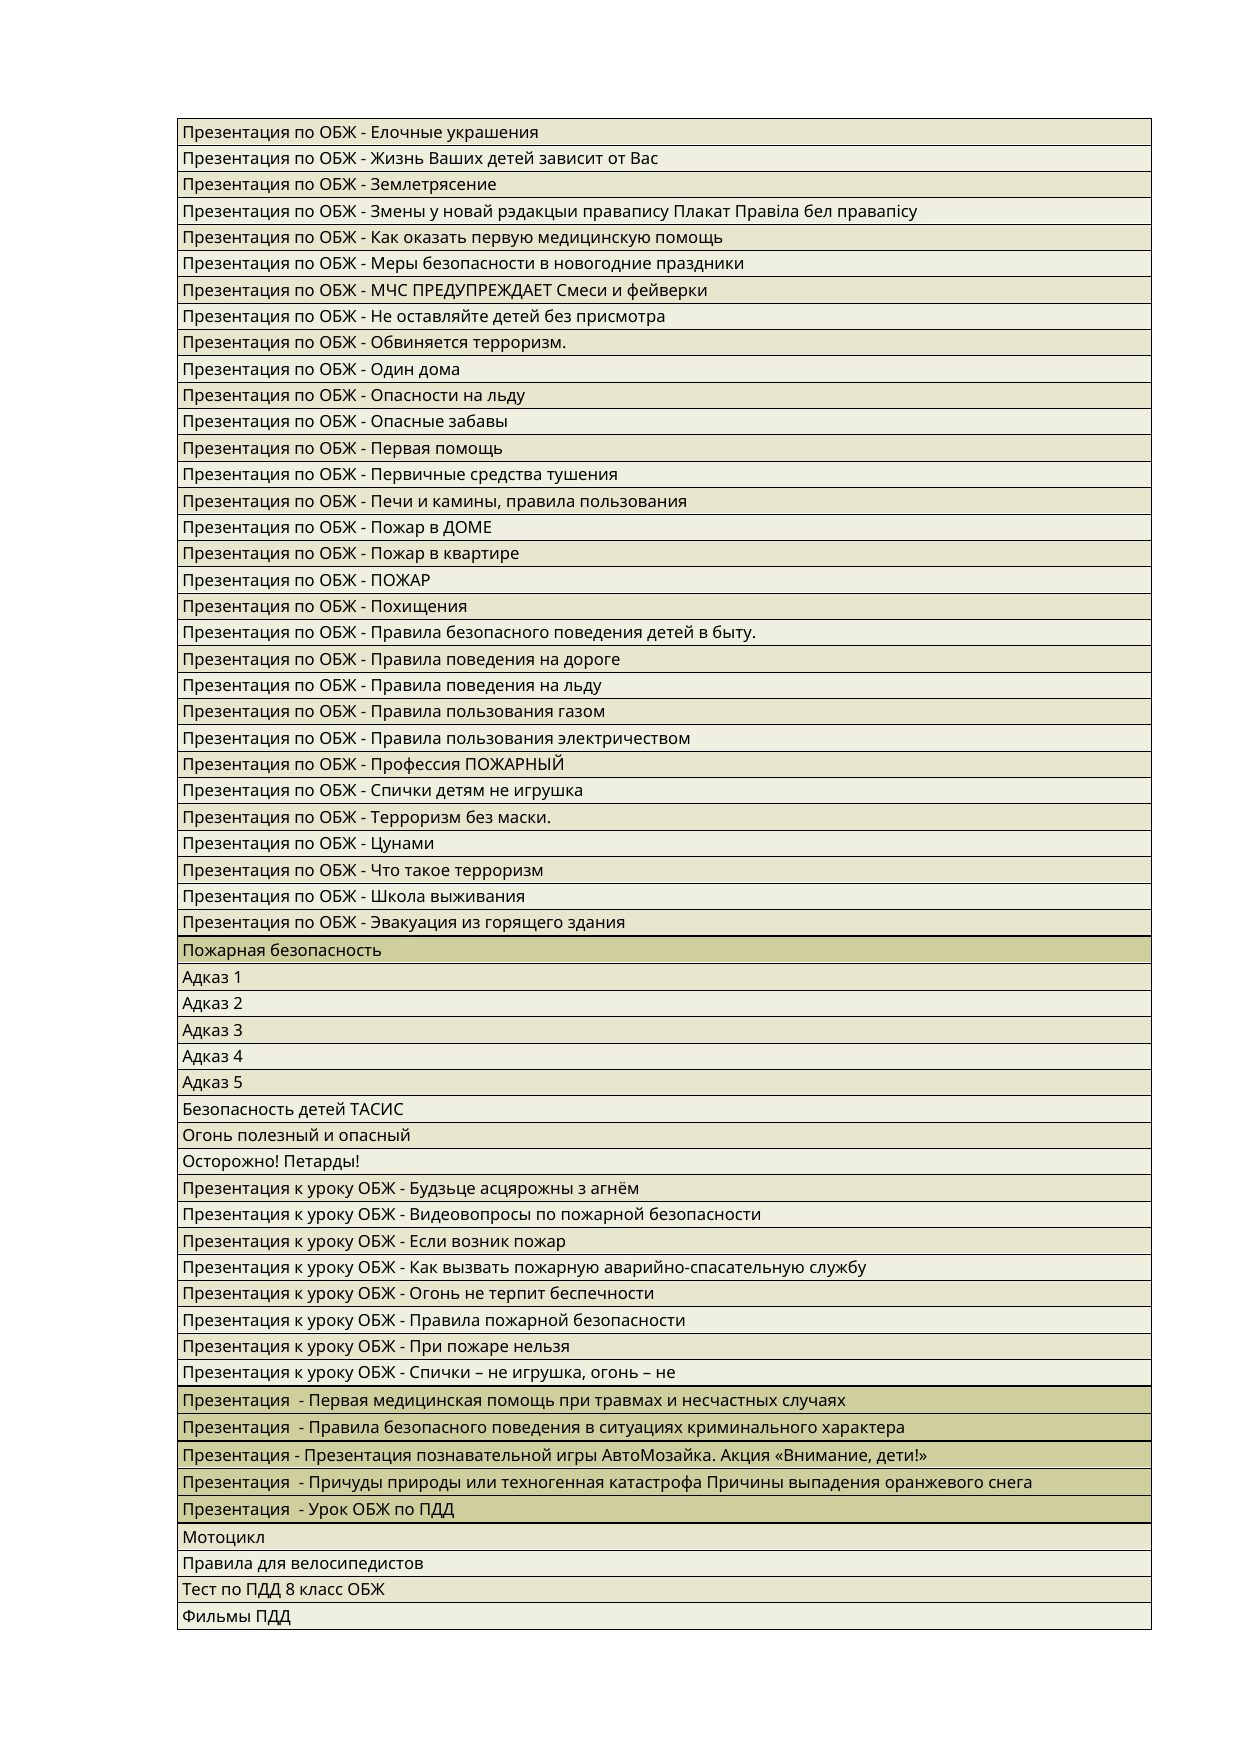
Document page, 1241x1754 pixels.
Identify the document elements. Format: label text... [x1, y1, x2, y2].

table_cell Презентация по ОБЖ - Правила безопасного поведения детей в быту. [178, 620, 1151, 645]
table_cell Презентация - Урок ОБЖ по ПДД [178, 1496, 1151, 1522]
table_cell Презентация по ОБЖ - Опасные забавы [178, 409, 1151, 434]
table_cell Адказ 5 [178, 1070, 1151, 1095]
table_cell Презентация по ОБЖ - Обвиняется терроризм. [178, 330, 1151, 355]
table_cell Презентация по ОБЖ - Эвакуация из горящего здания [178, 910, 1151, 935]
table_cell Презентация к уроку ОБЖ - Правила пожарной безопасности [178, 1307, 1151, 1332]
table_cell Презентация по ОБЖ - Пожар в квартире [178, 541, 1151, 566]
table_cell Презентация к уроку ОБЖ - Будзьце асцярожны з агнём [178, 1175, 1151, 1201]
table_cell Презентация по ОБЖ - Елочные украшения [178, 119, 1151, 144]
table_cell Осторожно! Петaрды! [178, 1149, 1151, 1174]
table_cell Презентация по ОБЖ - ПОЖАР [178, 567, 1151, 592]
table_cell Презентация - Первая медицинская помощь при травмах и несчастных случаях [178, 1387, 1151, 1413]
table_cell Презентация к уроку ОБЖ - Спички – не игрушка, огонь – не [178, 1360, 1151, 1385]
table_cell Огонь полезный и опасный [178, 1123, 1151, 1148]
table_cell Презентация к уроку ОБЖ - Видеовопросы по пожарной безопасности [178, 1202, 1151, 1227]
table_cell Адказ 2 [178, 991, 1151, 1016]
table_cell Презентация по ОБЖ - Цунами [178, 831, 1151, 856]
table_cell Презентация по ОБЖ - Что такое терроризм [178, 857, 1151, 882]
table_cell Презентация по ОБЖ - Печи и камины, правила пользования [178, 488, 1151, 513]
table_cell Презентация по ОБЖ - Профессия ПОЖАРНЫЙ [178, 752, 1151, 777]
table_cell Презентация к уроку ОБЖ - При пожаре нельзя [178, 1334, 1151, 1359]
table_cell Презентация по ОБЖ - Похищения [178, 594, 1151, 619]
table_cell Презентация к уроку ОБЖ - Огонь не терпит беспечности [178, 1281, 1151, 1306]
table_cell Презентация по ОБЖ - Школа выживания [178, 884, 1151, 909]
table_cell Адказ 1 [178, 964, 1151, 990]
table_cell Презентация по ОБЖ - Пожар в ДОМЕ [178, 515, 1151, 540]
table_cell Презентация по ОБЖ - Правила пользования электричеством [178, 725, 1151, 751]
table_cell Презентация по ОБЖ - Опасности на льду [178, 383, 1151, 408]
table_cell Презентация по ОБЖ - Правила поведения на льду [178, 673, 1151, 698]
table_cell Презентация по ОБЖ - Терроризм без маски. [178, 804, 1151, 830]
table_cell Презентация по ОБЖ - Правила пользования газом [178, 699, 1151, 724]
table_cell Презентация - Презентация познавательной игры АвтоМозайка. Акция «Внимание, дети!» [178, 1442, 1151, 1467]
table_cell Презентация к уроку ОБЖ - Если возник пожар [178, 1228, 1151, 1253]
table_cell Презентация по ОБЖ - Как оказать первую медицинскую помощь [178, 225, 1151, 250]
table_cell Адказ 3 [178, 1017, 1151, 1043]
table_cell Презентация по ОБЖ - Меры безопасности в новогодние праздники [178, 251, 1151, 276]
table_cell Презентация по ОБЖ - Первичные средства тушения [178, 462, 1151, 487]
table_cell Презентация по ОБЖ - Змены у новай рэдакцыи правапису Плакат Правіла бел правапісу [178, 198, 1151, 223]
table_cell Презентация по ОБЖ - Первая помощь [178, 435, 1151, 461]
table_cell Адказ 4 [178, 1044, 1151, 1069]
table_cell Правила для велосипедистов [178, 1551, 1151, 1576]
table_cell Мотоцикл [178, 1524, 1151, 1549]
table_cell Тест по ПДД 8 класс ОБЖ [178, 1577, 1151, 1602]
table_cell Презентация по ОБЖ - Спички детям не игрушка [178, 778, 1151, 803]
table_cell Презентация по ОБЖ - Жизнь Ваших детей зависит от Вас [178, 146, 1151, 171]
table_cell Фильмы ПДД [178, 1603, 1151, 1629]
table_cell Презентация к уроку ОБЖ - Как вызвать пожарную аварийно-спасательную службу [178, 1255, 1151, 1280]
table_cell Презентация - Причуды природы или техногенная катастрофа Причины выпадения оранжевого снега [178, 1469, 1151, 1495]
table_cell Презентация - Правила безопасного поведения в ситуациях криминального характера [178, 1414, 1151, 1440]
table_cell Безопасность детей ТАСИС [178, 1096, 1151, 1122]
table_cell Презентация по ОБЖ - Землетрясение [178, 172, 1151, 197]
table_cell Презентация по ОБЖ - Один дома [178, 356, 1151, 382]
table_cell Презентация по ОБЖ - МЧС ПРЕДУПРЕЖДАЕТ Смеси и фейверки [178, 277, 1151, 303]
table_cell Пожарная безопасность [178, 937, 1151, 962]
table_cell Презентация по ОБЖ - Не оставляйте детей без присмотра [178, 304, 1151, 329]
table_cell Презентация по ОБЖ - Правила поведения на дороге [178, 646, 1151, 672]
